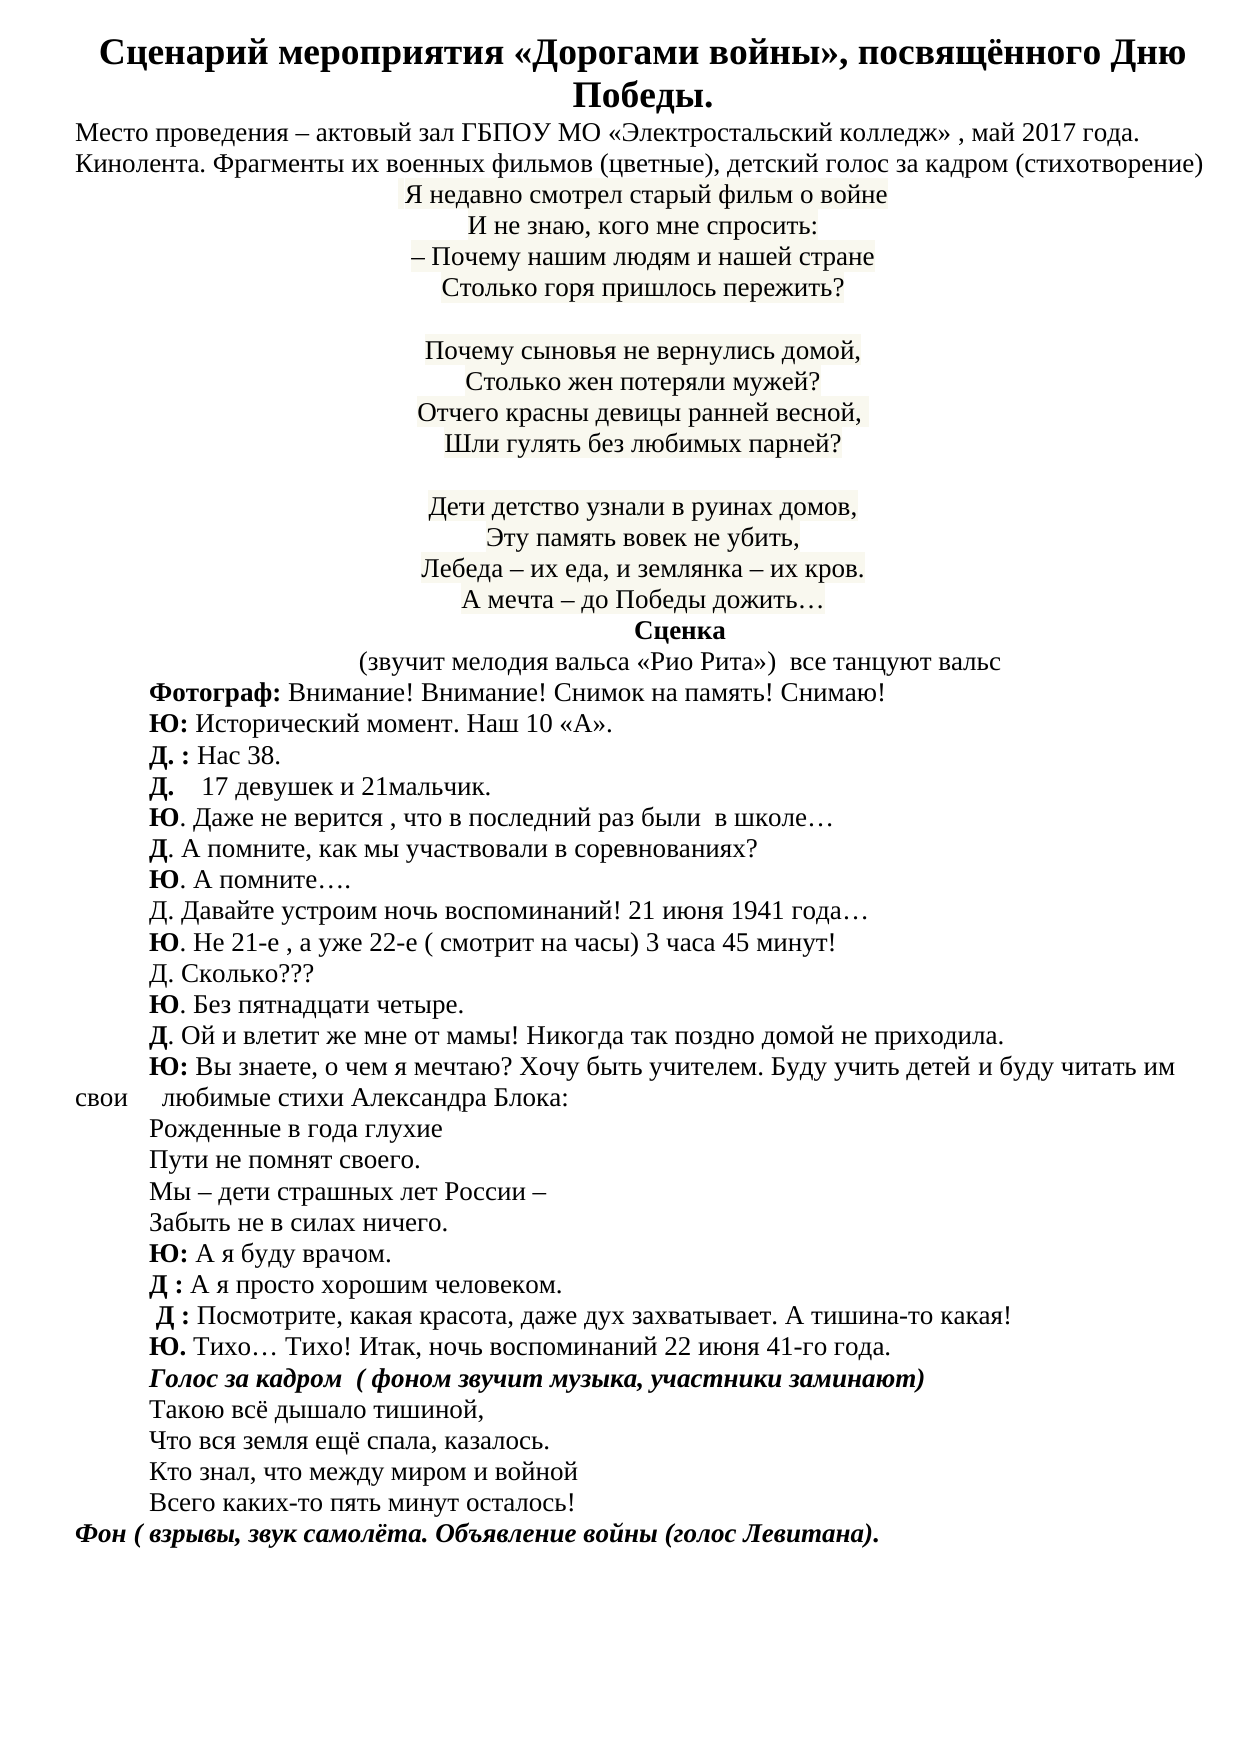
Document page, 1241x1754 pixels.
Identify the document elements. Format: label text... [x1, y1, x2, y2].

text Д. Давайте устроим ночь воспоминаний! 21 июня 1941 года… [75, 894, 1211, 926]
text Всего каких-то пять минут осталось! [75, 1486, 1211, 1517]
text Д. Сколько??? [75, 957, 1211, 988]
text Ю: А я буду врачом. [75, 1237, 1211, 1268]
text Кто знал, что между миром и войной [75, 1455, 1211, 1486]
text Голос за кадром ( фоном звучит музыка, участники заминают) [75, 1362, 1211, 1393]
text Ю. Не 21-е , а уже 22-е ( смотрит на часы) 3 часа 45 минут! [75, 926, 1211, 957]
text Сценарий мероприятия «Дорогами войны», посвящённого Дню Победы. [75, 29, 1211, 116]
text Рожденные в года глухие [75, 1112, 1211, 1144]
text Такою всё дышало тишиной, [75, 1393, 1211, 1424]
text Ю. А помните…. [75, 863, 1211, 894]
text Кинолента. Фрагменты их военных фильмов (цветные), детский голос за кадром (стихотворение) [75, 147, 1211, 178]
text Д : А я просто хорошим человеком. [75, 1268, 1211, 1299]
text Пути не помнят своего. [75, 1144, 1211, 1175]
text Д. Ой и влетит же мне от мамы! Никогда так поздно домой не приходила. [75, 1019, 1211, 1050]
text Д. : Нас 38. [75, 739, 1211, 770]
text Сценка [75, 614, 1211, 645]
text Д. А помните, как мы участвовали в соревнованиях? [75, 832, 1211, 863]
text Ю. Без пятнадцати четыре. [75, 988, 1211, 1019]
list Я недавно смотрел старый фильм о войне И не знаю, кого мне спросить: – Почему нашим людям и нашей стране Столько горя пришлось пережить? Почему сыновья не вернулись домой, Столько жен потеряли мужей? Отчего красны девицы ранней весной, Шли гулять без любимых парней? Дети детство узнали в руинах домов, Эту память вовек не убить, Лебеда – их еда, и землянка – их кров. А мечта – до Победы дожить… [75, 178, 1211, 614]
text Д. 17 девушек и 21мальчик. [75, 770, 1211, 801]
text Что вся земля ещё спала, казалось. [75, 1424, 1211, 1455]
text Забыть не в силах ничего. [75, 1206, 1211, 1237]
text Д : Посмотрите, какая красота, даже дух захватывает. А тишина-то какая! [75, 1299, 1211, 1331]
text Ю: Исторический момент. Наш 10 «А». [75, 708, 1211, 739]
text Ю. Даже не верится , что в последний раз были в школе… [75, 801, 1211, 832]
text (звучит мелодия вальса «Рио Рита») все танцуют вальс [75, 645, 1211, 676]
text Фотограф: Внимание! Внимание! Снимок на память! Снимаю! [75, 676, 1211, 708]
text Ю: Вы знаете, о чем я мечтаю? Хочу быть учителем. Буду учить детей и буду читать им свои любимые стихи Александра Блока: [75, 1050, 1211, 1112]
text Ю. Тихо… Тихо! Итак, ночь воспоминаний 22 июня 41-го года. [75, 1331, 1211, 1362]
text Мы – дети страшных лет России – [75, 1175, 1211, 1206]
text Место проведения – актовый зал ГБПОУ МО «Электростальский колледж» , май 2017 года. [75, 116, 1211, 147]
text Фон ( взрывы, звук самолёта. Объявление войны (голос Левитана). [75, 1517, 1211, 1548]
